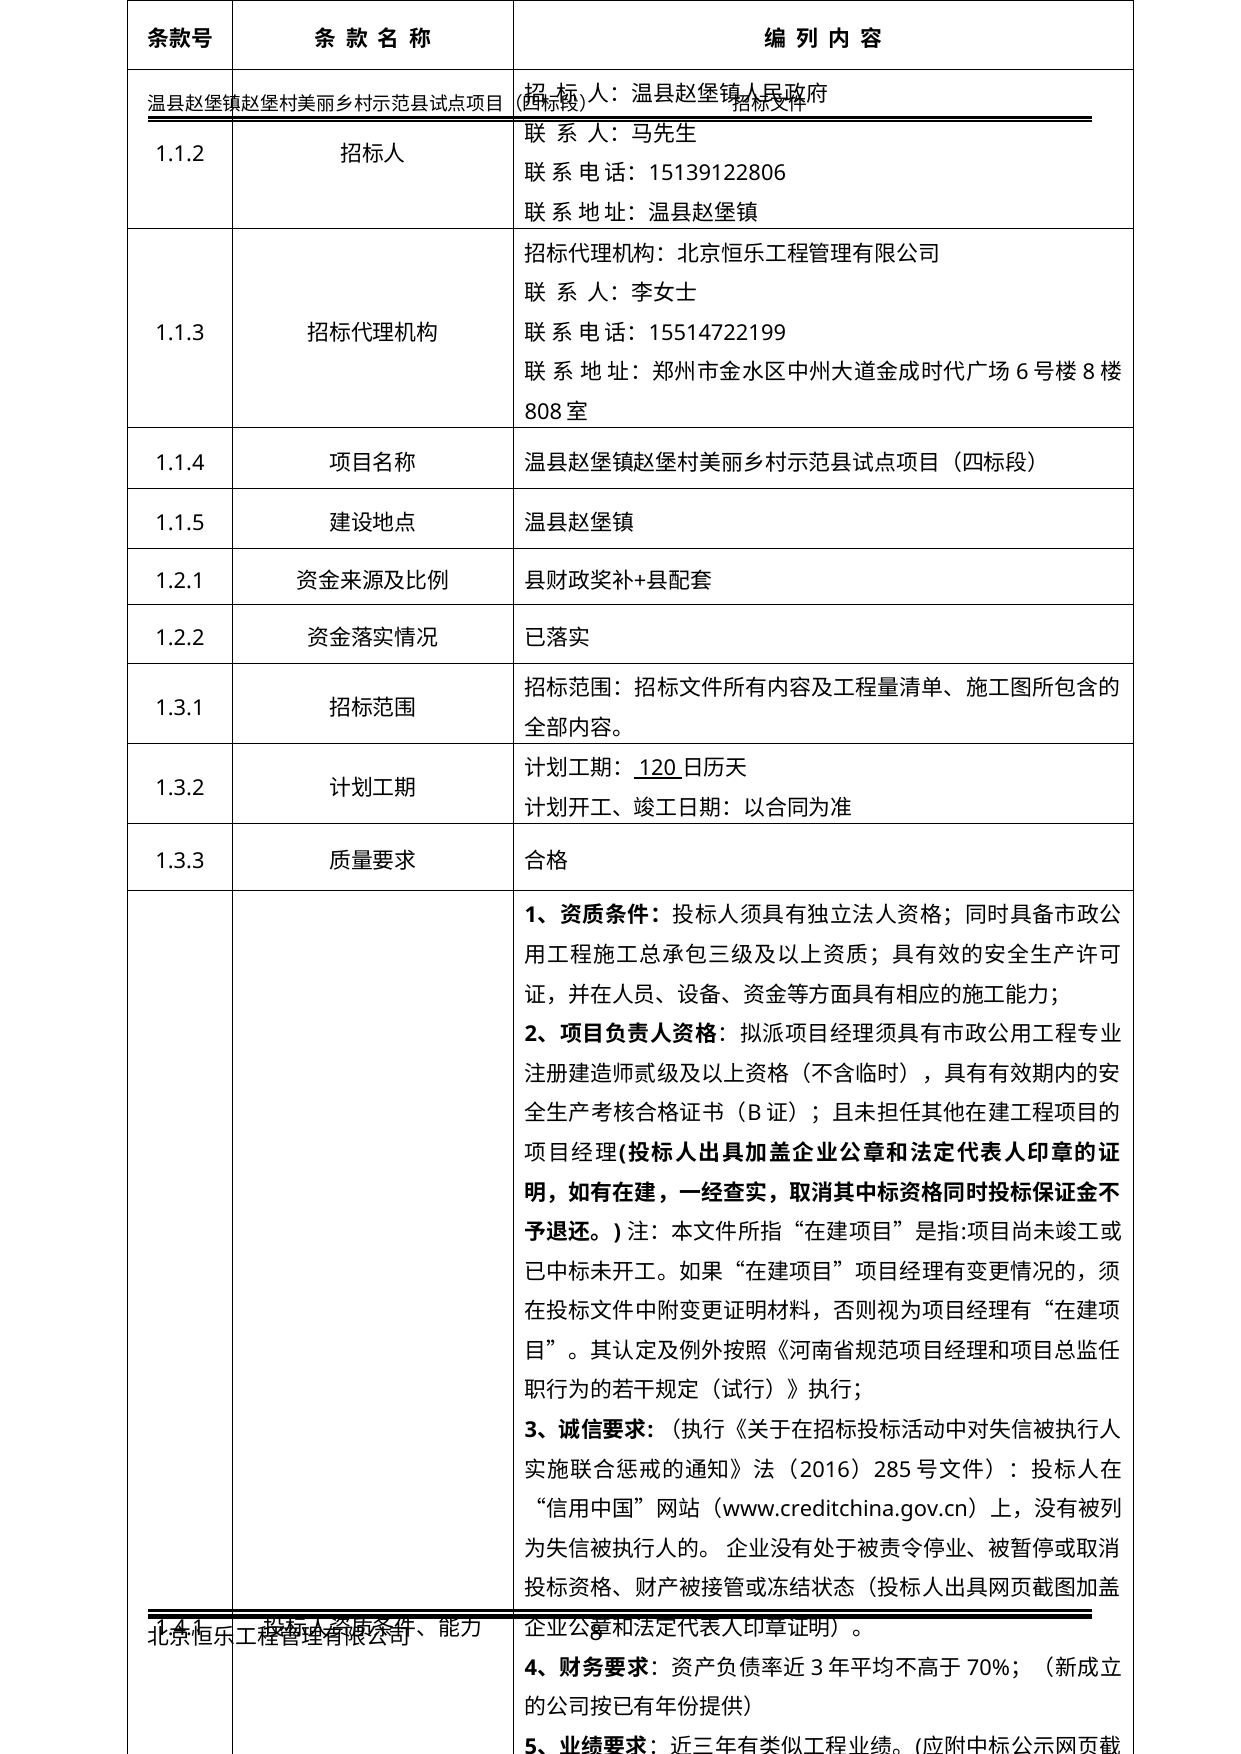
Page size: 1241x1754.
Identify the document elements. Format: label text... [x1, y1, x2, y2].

table_cell 招 标 人：温县赵堡镇人民政府 联 系 人：马先生 联 系 电 话：15139122806 联 系 地 址：温县赵堡镇 [514, 70, 1133, 228]
table_cell 计划工期 [233, 744, 513, 823]
table_cell 计划工期： 120 日历天 计划开工、竣工日期：以合同为准 [514, 744, 1133, 823]
table_cell 招标代理机构 [233, 229, 513, 427]
table_header 条款号 [128, 1, 232, 69]
table_cell 1.3.1 [128, 664, 232, 743]
table_cell 招标范围：招标文件所有内容及工程量清单、施工图所包含的全部内容。 [514, 664, 1133, 743]
table_cell 1.1.5 [128, 489, 232, 548]
table_cell 已落实 [514, 605, 1133, 663]
table_cell 温县赵堡镇 [514, 489, 1133, 548]
table_cell 建设地点 [233, 489, 513, 548]
table_header 条 款 名 称 [233, 1, 513, 69]
table_cell 1.1.4 [128, 428, 232, 488]
table_cell 1.3.2 [128, 744, 232, 823]
table_cell 合格 [514, 824, 1133, 890]
table_cell 1.2.2 [128, 605, 232, 663]
table_cell 资金落实情况 [233, 605, 513, 663]
table_cell 1、资质条件：投标人须具有独立法人资格；同时具备市政公用工程施工总承包三级及以上资质；具有效的安全生产许可证，并在人员、设备、资金等方面具有相应的施工能力； 2、项目负责人资格：拟派项目经理须具有市政公用工程专业注册建造师贰级及以上资格（不含临时），具有有效期内的安全生产考核合格证书（B证）；且未担任其他在建工程项目的项目经理(投标人出具加盖企业公章和法定代表人印章的证明，如有在建，一经查实，取消其中标资格同时投标保证金不予退还。) 注：本文件所指“在建项目”是指:项目尚未竣工或已中标未开工。如果“在建项目”项目经理有变更情况的，须在投标文件中附变更证明材料，否则视为项目经理有“在建项目”。其认定及例外按照《河南省规范项目经理和项目总监任职行为的若干规定（试行）》执行； 3、诚信要求: （执行《关于在招标投标活动中对失信被执行人实施联合惩戒的通知》法（2016）285号文件）：投标人在“信用中国”网站（www.creditchina.gov.cn）上，没有被列为失信被执行人的。 企业没有处于被责令停业、被暂停或取消投标资格、财产被接管或冻结状态（投标人出具网页截图加盖企业公章和法定代表人印章证明）。 4、财务要求：资产负债率近3年平均不高于70%；（新成立的公司按已有年份提供） 5、业绩要求：近三年有类似工程业绩。(应附中标公示网页截图、中标通知书、合同协议书、工程接收证书（工程竣工验收证书）原件不少于一份) 6、信誉要求：自2016年1月1日以来主要针对企业以往履约情况不少于一个（业主证明）； 7、无行贿犯罪记录承诺书：投标人必须提供无行贿犯罪记录承诺书，(出具由“中国裁判文书网”网站查询近三年来法人、法定代表人、法定代表人委托人、项目经理无行贿犯罪记录网页截图加盖企业公章证明)，若有行贿犯罪记录则取消其投标资格； 8、其他要求：（以下证件均为原件于开标时交到工作人员处，否则视为自动放弃投标，不再接收其投标文件）。 1、法人持法定代表人身份证明及身份证复印件（复印件须加盖公章）或授权委托人持法人授权委托书及本人身份证（复印件须加盖公章）。 2、出具项目经理、五大员的劳动关系证明。 [514, 891, 1133, 1754]
table_cell 资金来源及比例 [233, 549, 513, 604]
table_cell 招标人 [233, 70, 513, 228]
table_cell 1.4.1 [128, 891, 232, 1754]
table_cell 项目名称 [233, 428, 513, 488]
table_cell 投标人资质条件、能力 [233, 891, 513, 1754]
table_cell 招标代理机构：北京恒乐工程管理有限公司 联 系 人：李女士 联 系 电 话：15514722199 联 系 地 址：郑州市金水区中州大道金成时代广场6号楼8楼808室 [514, 229, 1133, 427]
table_cell 1.3.3 [128, 824, 232, 890]
table_cell 1.1.2 [128, 70, 232, 228]
table_cell 县财政奖补+县配套 [514, 549, 1133, 604]
table_cell 温县赵堡镇赵堡村美丽乡村示范县试点项目（四标段） [514, 428, 1133, 488]
table_header 编 列 内 容 [514, 1, 1133, 69]
table_cell 1.1.3 [128, 229, 232, 427]
table_cell 1.2.1 [128, 549, 232, 604]
table_cell 招标范围 [233, 664, 513, 743]
table_cell 质量要求 [233, 824, 513, 890]
